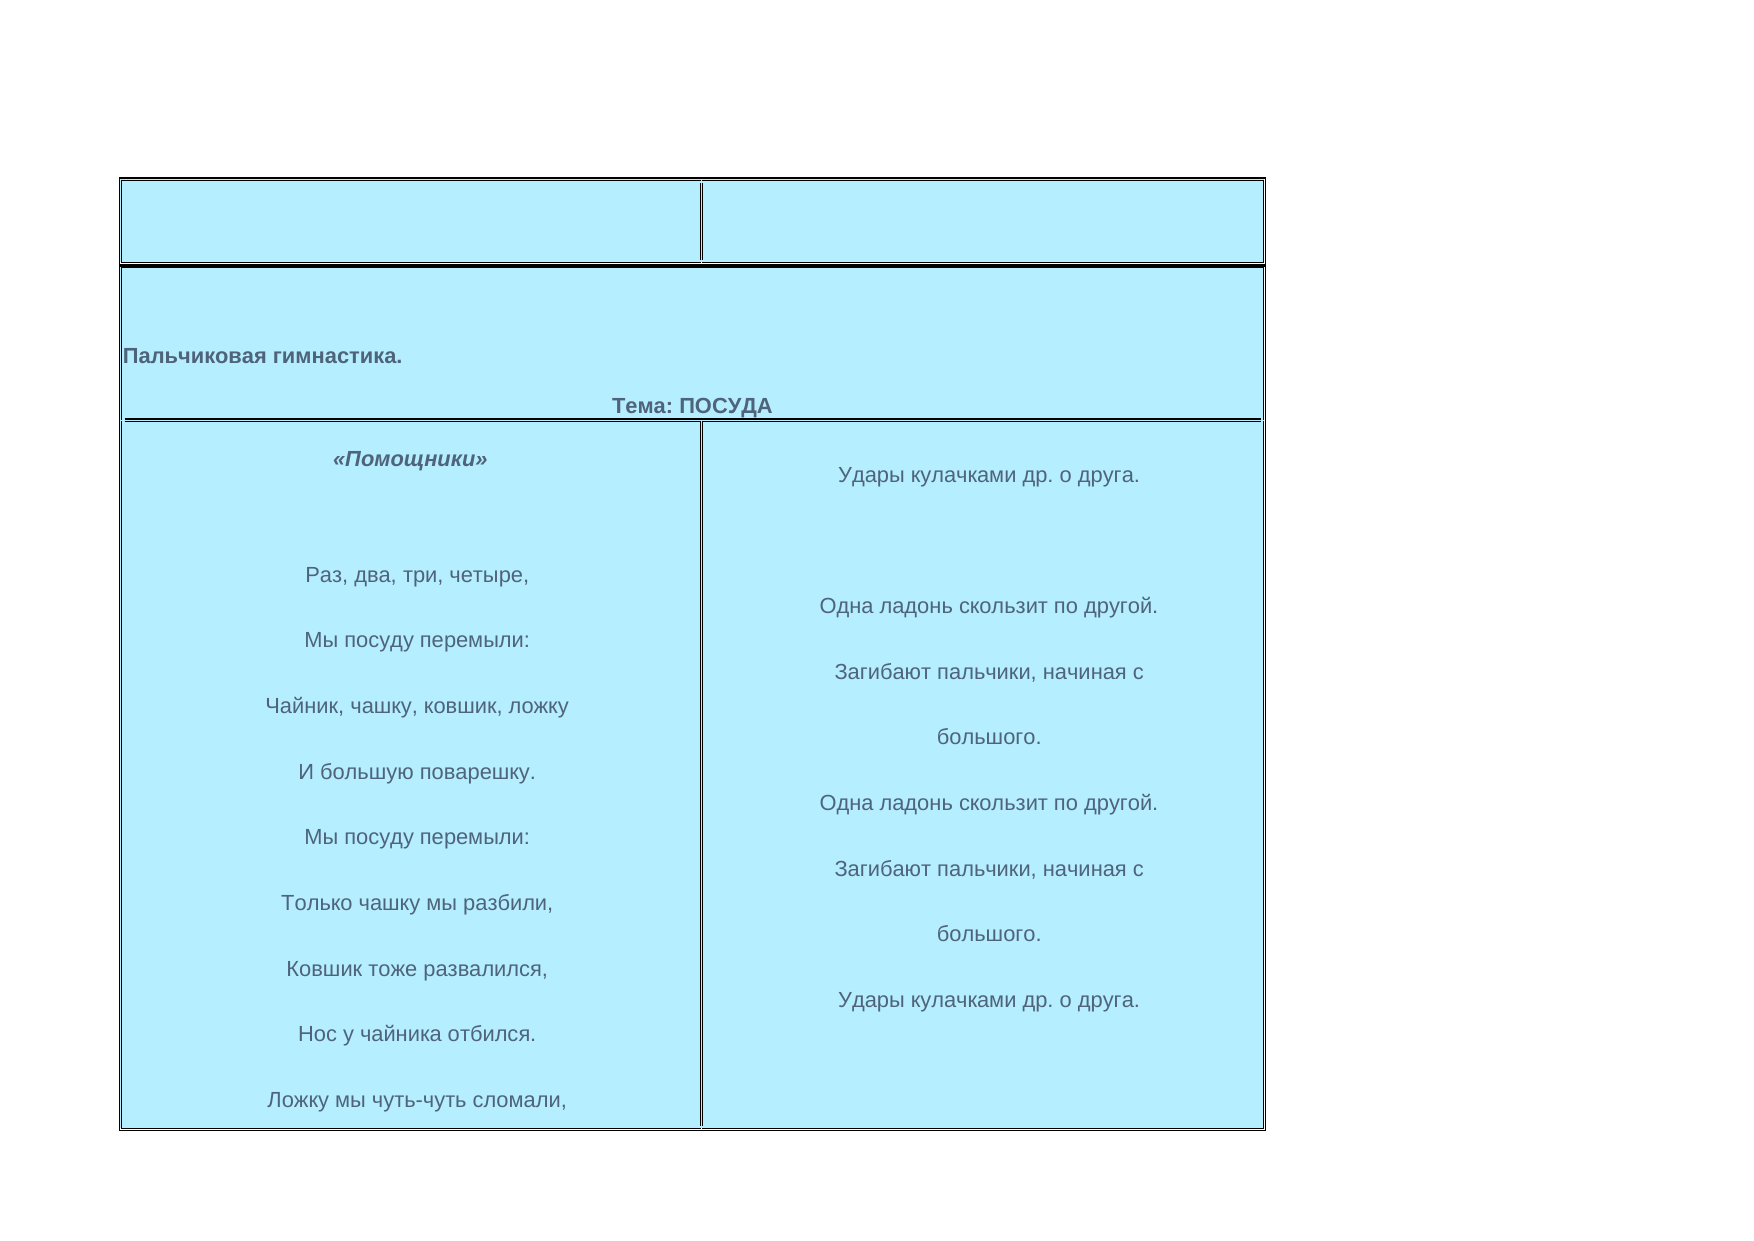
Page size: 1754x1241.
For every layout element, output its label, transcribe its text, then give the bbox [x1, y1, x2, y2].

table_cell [122, 418, 702, 1128]
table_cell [702, 181, 1263, 262]
table_header Пальчиковая гимнастика. Тема: ПОСУДА [122, 268, 1263, 418]
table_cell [702, 418, 1263, 1128]
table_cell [122, 181, 702, 262]
